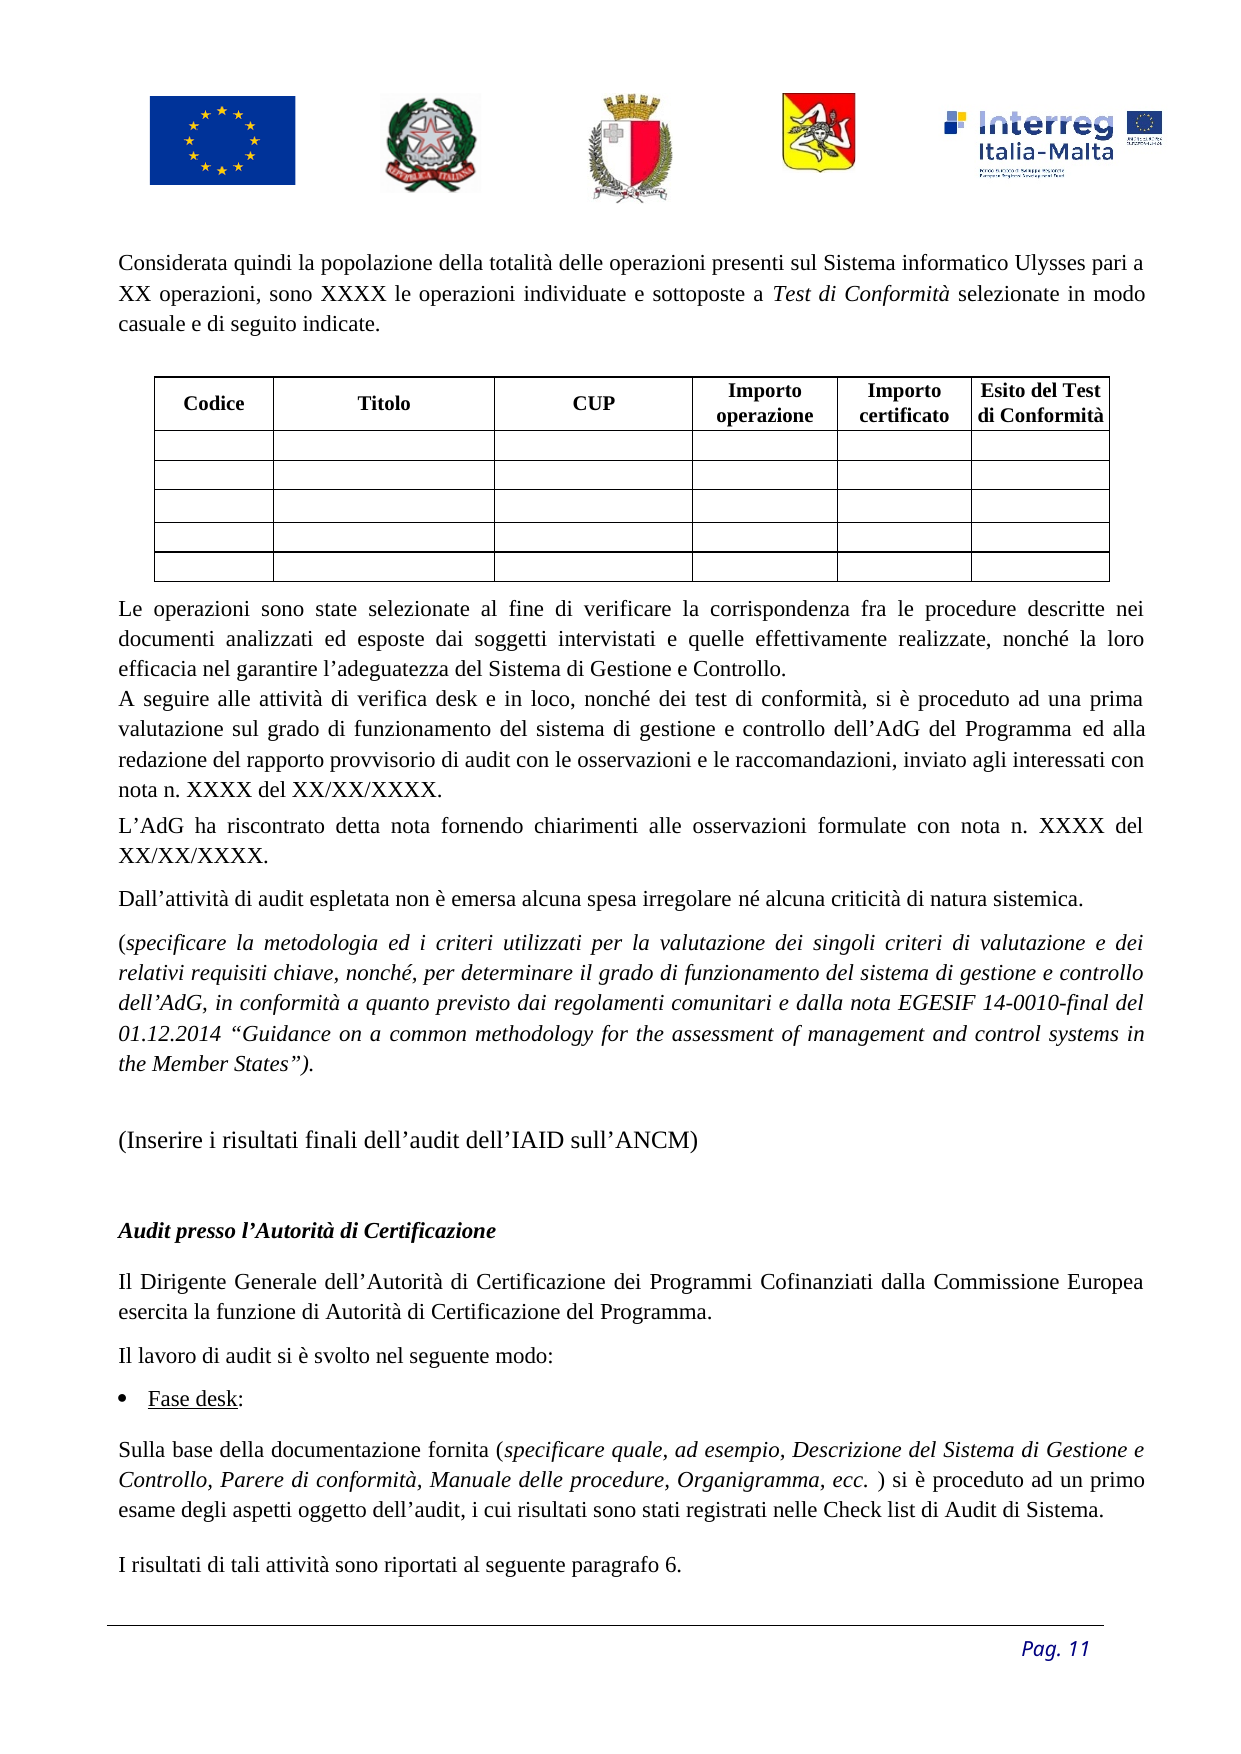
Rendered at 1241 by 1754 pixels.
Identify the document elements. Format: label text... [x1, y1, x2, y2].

text Il lavoro di audit si è svolto nel seguente modo: [118, 1342, 1146, 1368]
table_header CUP [495, 378, 692, 430]
table_cell [693, 461, 837, 489]
text A seguire alle attività di verifica desk e in loco, nonché dei test di conformità, si è proceduto ad una prima valutazione sul grado di funzionamento del sistema di gestione e controllo dell’AdG del Programma ed alla redazione del rapporto provvisorio di audit con le osservazioni e le raccomandazioni, inviato agli interessati con nota n. XXXX del XX/XX/XXXX. [118, 685, 1146, 802]
picture [380, 93, 482, 193]
text (Inserire i risultati finali dell’audit dell’IAID sull’ANCM) [118, 1126, 1146, 1154]
text (specificare la metodologia ed i criteri utilizzati per la valutazione dei singoli criteri di valutazione e dei relativi requisiti chiave, nonché, per determinare il grado di funzionamento del sistema di gestione e controllo dell’AdG, in conformità a quanto previsto dai regolamenti comunitari e dalla nota EGESIF 14-0010-final del 01.12.2014 “Guidance on a common methodology for the assessment of management and control systems in the Member States”). [118, 929, 1146, 1076]
table_cell [495, 461, 692, 489]
picture [149, 96, 296, 185]
table_header Importo operazione [693, 378, 837, 430]
table_cell [495, 523, 692, 551]
table_cell [155, 553, 273, 581]
table_cell [155, 431, 273, 459]
table_cell [693, 523, 837, 551]
table_cell [495, 490, 692, 522]
text Dall’attività di audit espletata non è emersa alcuna spesa irregolare né alcuna criticità di natura sistemica. [118, 885, 1146, 912]
table_cell [972, 490, 1109, 522]
table_cell [972, 431, 1109, 459]
table_cell [274, 523, 494, 551]
table_cell [972, 523, 1109, 551]
table_cell [155, 490, 273, 522]
table_header Titolo [274, 378, 494, 430]
table_cell [693, 553, 837, 581]
table_cell [693, 431, 837, 459]
table_cell [274, 553, 494, 581]
table_header Importo certificato [838, 378, 971, 430]
text Il Dirigente Generale dell’Autorità di Certificazione dei Programmi Cofinanziati dalla Commissione Europea esercita la funzione di Autorità di Certificazione del Programma. [118, 1268, 1146, 1324]
text Sulla base della documentazione fornita (specificare quale, ad esempio, Descrizione del Sistema di Gestione e Controllo, Parere di conformità, Manuale delle procedure, Organigramma, ecc. ) si è proceduto ad un primo esame degli aspetti oggetto dell’audit, i cui risultati sono stati registrati nelle Check list di Audit di Sistema. [118, 1436, 1146, 1522]
text Le operazioni sono state selezionate al fine di verificare la corrispondenza fra le procedure descritte nei documenti analizzati ed esposte dai soggetti intervistati e quelle effettivamente realizzate, nonché la loro efficacia nel garantire l’adeguatezza del Sistema di Gestione e Controllo. [118, 595, 1146, 681]
table_cell [838, 523, 971, 551]
table_cell [838, 431, 971, 459]
table_cell [274, 431, 494, 459]
text L’AdG ha riscontrato detta nota fornendo chiarimenti alle osservazioni formulate con nota n. XXXX del XX/XX/XXXX. [118, 812, 1146, 869]
picture [587, 93, 674, 204]
text I risultati di tali attività sono riportati al seguente paragrafo 6. [118, 1551, 1146, 1578]
table_cell [693, 490, 837, 522]
table_cell [155, 461, 273, 489]
table_cell [274, 461, 494, 489]
table_cell [495, 431, 692, 459]
table_cell [274, 490, 494, 522]
table_cell [495, 553, 692, 581]
list Fase desk: [118, 1385, 1146, 1411]
table_cell [838, 490, 971, 522]
picture [926, 93, 1180, 195]
table_cell [155, 523, 273, 551]
text Audit presso l’Autorità di Certificazione [118, 1217, 1146, 1243]
table_cell [838, 461, 971, 489]
table_header Esito del Test di Conformità [972, 378, 1109, 430]
text Considerata quindi la popolazione della totalità delle operazioni presenti sul Sistema informatico Ulysses pari a XX operazioni, sono XXXX le operazioni individuate e sottoposte a Test di Conformità selezionate in modo casuale e di seguito indicate. [118, 249, 1146, 336]
picture [782, 93, 856, 173]
table_header Codice [155, 378, 273, 430]
table_cell [972, 553, 1109, 581]
table_cell [972, 461, 1109, 489]
table_cell [838, 553, 971, 581]
